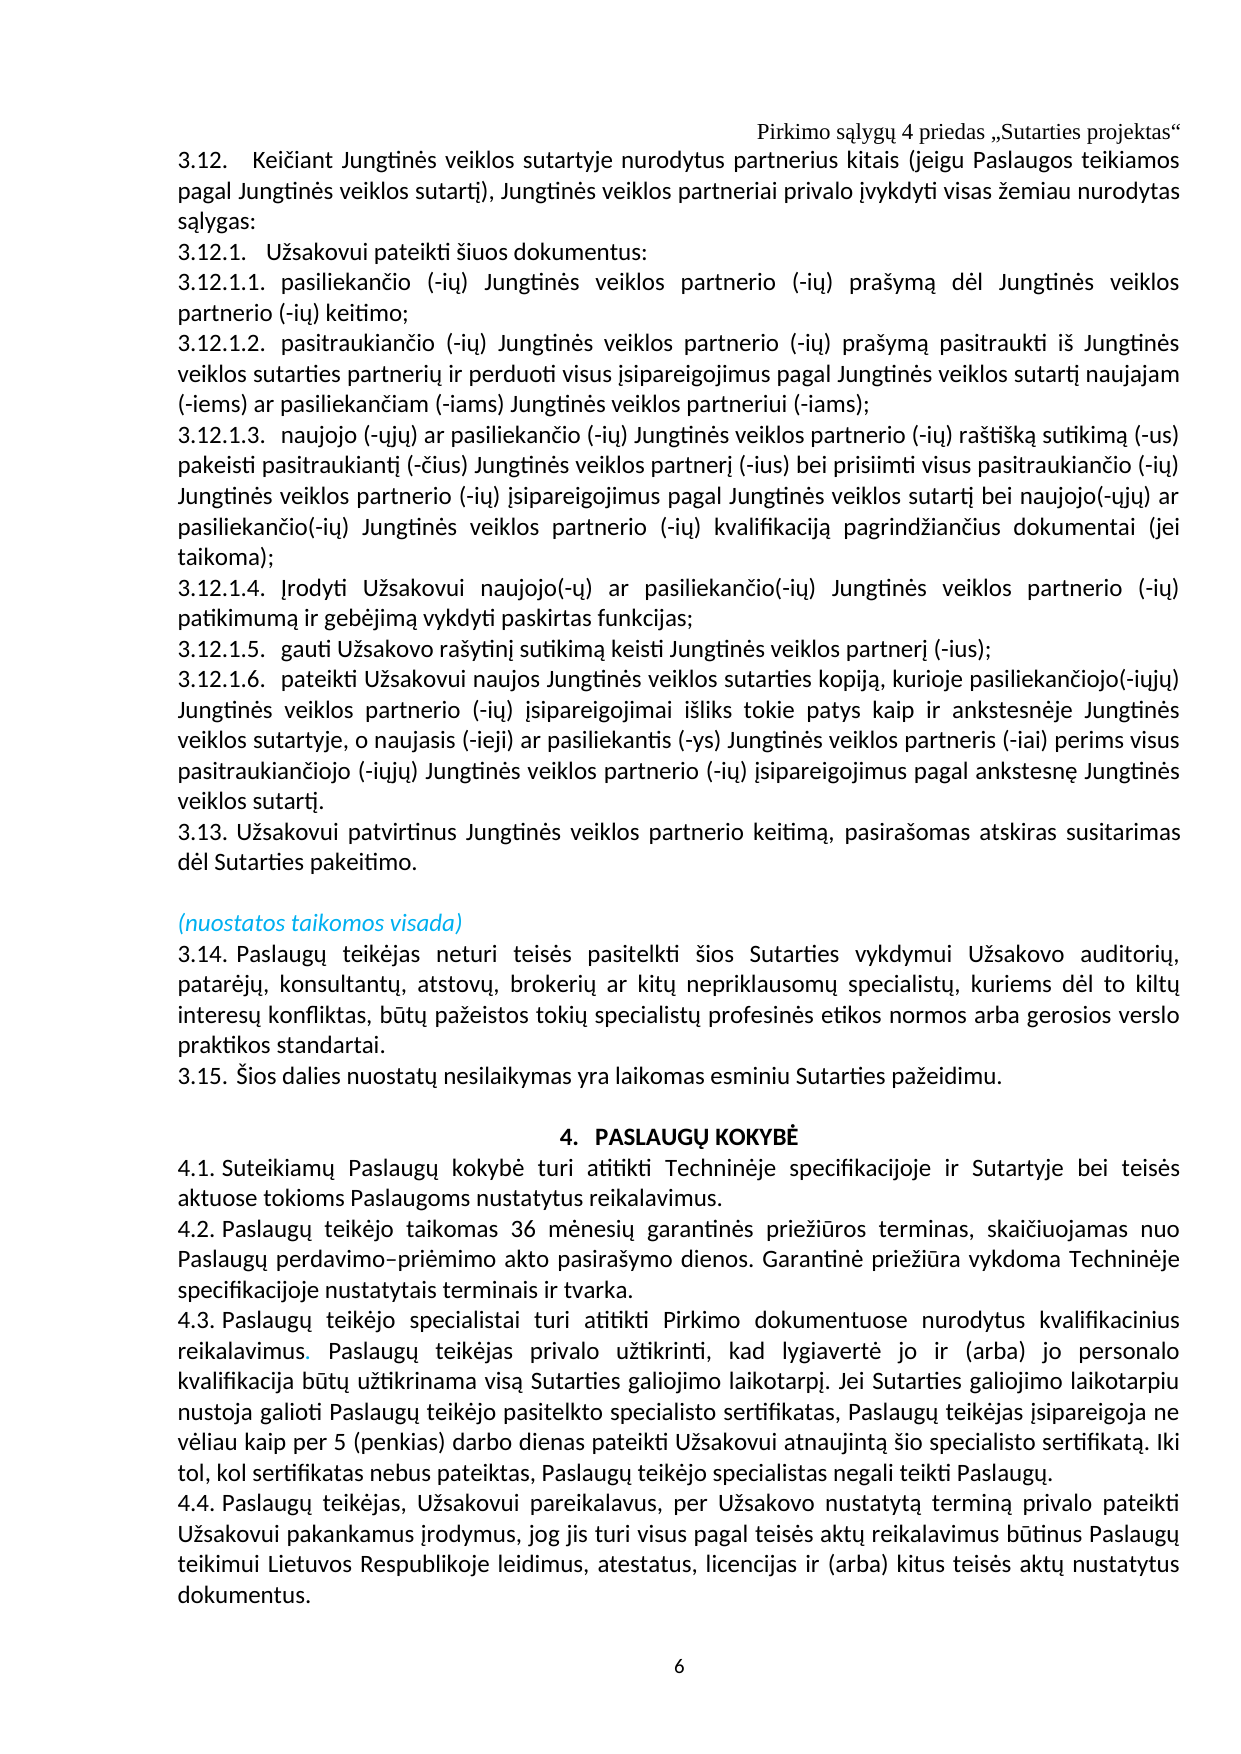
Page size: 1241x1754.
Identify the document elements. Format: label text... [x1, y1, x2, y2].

text 3.12.1. Užsakovui pateikti šiuos dokumentus: [177, 236, 1181, 267]
text 4.1. Suteikiamų Paslaugų kokybė turi atitikti Techninėje specifikacijoje ir Sutartyje bei teisės aktuose tokioms Paslaugoms nustatytus reikalavimus. [177, 1152, 1181, 1213]
text 3.12.1.6. pateikti Užsakovui naujos Jungtinės veiklos sutarties kopiją, kurioje pasiliekančiojo(-iųjų) Jungtinės veiklos partnerio (-ių) įsipareigojimai išliks tokie patys kaip ir ankstesnėje Jungtinės veiklos sutartyje, o naujasis (-ieji) ar pasiliekantis (-ys) Jungtinės veiklos partneris (-iai) perims visus pasitraukiančiojo (-iųjų) Jungtinės veiklos partnerio (-ių) įsipareigojimus pagal ankstesnę Jungtinės veiklos sutartį. [177, 663, 1181, 816]
text 4.2. Paslaugų teikėjo taikomas 36 mėnesių garantinės priežiūros terminas, skaičiuojamas nuo Paslaugų perdavimo–priėmimo akto pasirašymo dienos. Garantinė priežiūra vykdoma Techninėje specifikacijoje nustatytais terminais ir tvarka. [177, 1213, 1181, 1304]
text 3.12.1.3. naujojo (-ųjų) ar pasiliekančio (-ių) Jungtinės veiklos partnerio (-ių) raštišką sutikimą (-us) pakeisti pasitraukiantį (-čius) Jungtinės veiklos partnerį (-ius) bei prisiimti visus pasitraukiančio (-ių) Jungtinės veiklos partnerio (-ių) įsipareigojimus pagal Jungtinės veiklos sutartį bei naujojo(-ųjų) ar pasiliekančio(-ių) Jungtinės veiklos partnerio (-ių) kvalifikaciją pagrindžiančius dokumentai (jei taikoma); [177, 419, 1181, 572]
text 3.12. Keičiant Jungtinės veiklos sutartyje nurodytus partnerius kitais (jeigu Paslaugos teikiamos pagal Jungtinės veiklos sutartį), Jungtinės veiklos partneriai privalo įvykdyti visas žemiau nurodytas sąlygas: [177, 144, 1181, 236]
text 4.3. Paslaugų teikėjo specialistai turi atitikti Pirkimo dokumentuose nurodytus kvalifikacinius reikalavimus. Paslaugų teikėjas privalo užtikrinti, kad lygiavertė jo ir (arba) jo personalo kvalifikacija būtų užtikrinama visą Sutarties galiojimo laikotarpį. Jei Sutarties galiojimo laikotarpiu nustoja galioti Paslaugų teikėjo pasitelkto specialisto sertifikatas, Paslaugų teikėjas įsipareigoja ne vėliau kaip per 5 (penkias) darbo dienas pateikti Užsakovui atnaujintą šio specialisto sertifikatą. Iki tol, kol sertifikatas nebus pateiktas, Paslaugų teikėjo specialistas negali teikti Paslaugų. [177, 1304, 1181, 1487]
text 3.15. Šios dalies nuostatų nesilaikymas yra laikomas esminiu Sutarties pažeidimu. [177, 1060, 1181, 1091]
text 3.12.1.2. pasitraukiančio (-ių) Jungtinės veiklos partnerio (-ių) prašymą pasitraukti iš Jungtinės veiklos sutarties partnerių ir perduoti visus įsipareigojimus pagal Jungtinės veiklos sutartį naujajam (-iems) ar pasiliekančiam (-iams) Jungtinės veiklos partneriui (-iams); [177, 328, 1181, 419]
text 3.13. Užsakovui patvirtinus Jungtinės veiklos partnerio keitimą, pasirašomas atskiras susitarimas dėl Sutarties pakeitimo. [177, 816, 1181, 877]
text 3.12.1.4. Įrodyti Užsakovui naujojo(-ų) ar pasiliekančio(-ių) Jungtinės veiklos partnerio (-ių) patikimumą ir gebėjimą vykdyti paskirtas funkcijas; [177, 572, 1181, 633]
text 4. PASLAUGŲ KOKYBĖ [177, 1121, 1181, 1152]
text 3.12.1.1. pasiliekančio (-ių) Jungtinės veiklos partnerio (-ių) prašymą dėl Jungtinės veiklos partnerio (-ių) keitimo; [177, 267, 1181, 328]
text 4.4. Paslaugų teikėjas, Užsakovui pareikalavus, per Užsakovo nustatytą terminą privalo pateikti Užsakovui pakankamus įrodymus, jog jis turi visus pagal teisės aktų reikalavimus būtinus Paslaugų teikimui Lietuvos Respublikoje leidimus, atestatus, licencijas ir (arba) kitus teisės aktų nustatytus dokumentus. [177, 1487, 1181, 1609]
text (nuostatos taikomos visada) [177, 907, 1181, 938]
text 3.12.1.5. gauti Užsakovo rašytinį sutikimą keisti Jungtinės veiklos partnerį (-ius); [177, 633, 1181, 663]
text 3.14. Paslaugų teikėjas neturi teisės pasitelkti šios Sutarties vykdymui Užsakovo auditorių, patarėjų, konsultantų, atstovų, brokerių ar kitų nepriklausomų specialistų, kuriems dėl to kiltų interesų konfliktas, būtų pažeistos tokių specialistų profesinės etikos normos arba gerosios verslo praktikos standartai. [177, 938, 1181, 1060]
